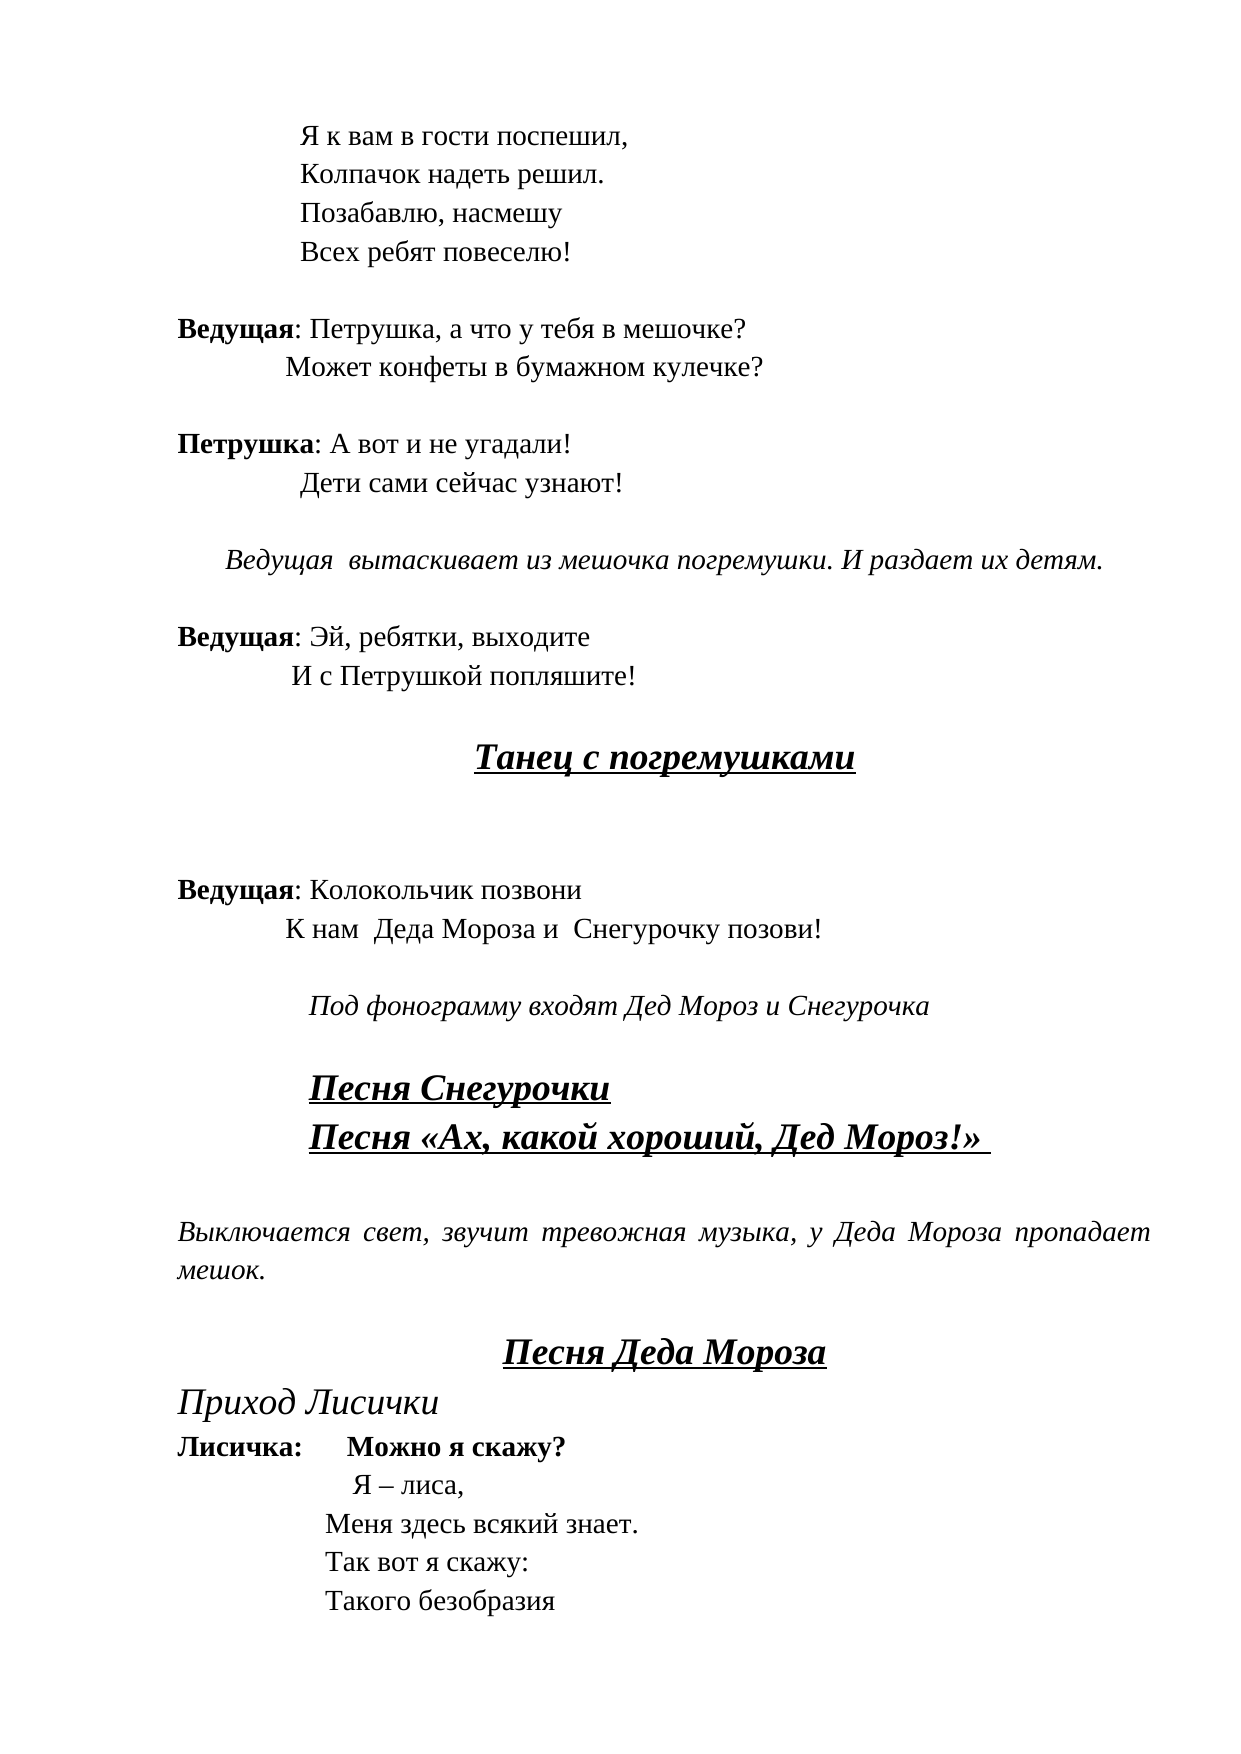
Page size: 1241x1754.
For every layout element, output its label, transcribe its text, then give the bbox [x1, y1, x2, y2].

text Ведущая: Эй, ребятки, выходите [177, 619, 1152, 653]
text Всех ребят повеселю! [300, 234, 1152, 267]
text Такого безобразия [177, 1583, 1152, 1616]
text Песня «Ах, какой хороший, Дед Мороз!» [308, 1115, 1152, 1158]
text Может конфеты в бумажном кулечке? [285, 349, 1152, 383]
text Танец с погремушками [177, 735, 1152, 778]
text Дети сами сейчас узнают! [300, 465, 1152, 498]
text Лисичка: Можно я скажу? [177, 1429, 1152, 1462]
text Выключается свет, звучит тревожная музыка, у Деда Мороза пропадает мешок. [177, 1214, 1152, 1286]
text И с Петрушкой попляшите! [291, 658, 1152, 691]
text Ведущая вытаскивает из мешочка погремушки. И раздает их детям. [177, 542, 1152, 576]
text Песня Деда Мороза [177, 1329, 1152, 1373]
text Песня Снегурочки [308, 1065, 1152, 1108]
text Под фонограмму входят Дед Мороз и Снегурочка [308, 988, 1152, 1022]
text Ведущая: Колокольчик позвони [177, 872, 1152, 906]
text Приход Лисички [177, 1379, 1152, 1422]
text Ведущая: Петрушка, а что у тебя в мешочке? [177, 311, 1152, 344]
text Я к вам в гости поспешил, [300, 118, 1152, 152]
text Меня здесь всякий знает. [177, 1506, 1152, 1539]
text Петрушка: А вот и не угадали! [177, 426, 1152, 460]
text Позабавлю, насмешу [300, 195, 1152, 229]
text К нам Деда Мороза и Снегурочку позови! [285, 911, 1152, 944]
text Колпачок надеть решил. [300, 157, 1152, 190]
text Я – лиса, [177, 1467, 1152, 1501]
text Так вот я скажу: [177, 1544, 1152, 1578]
